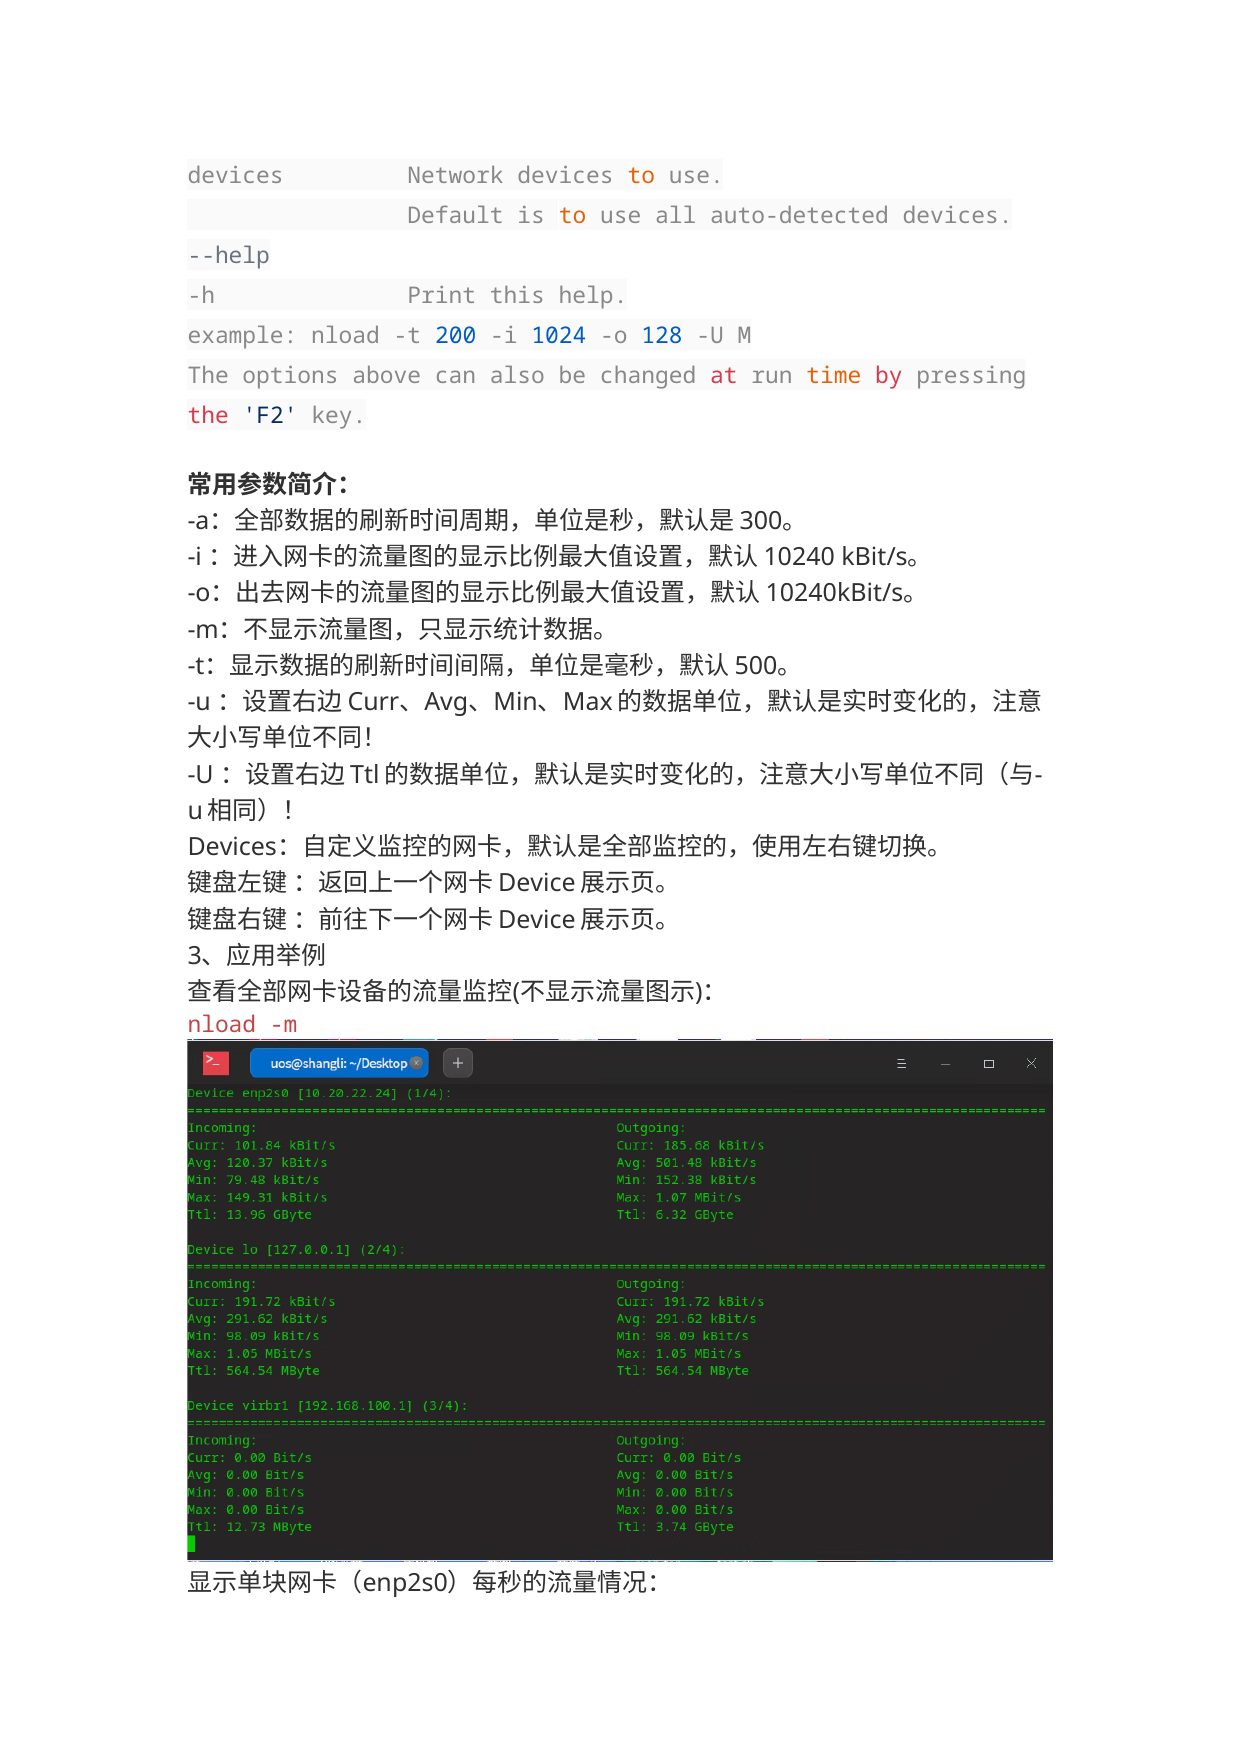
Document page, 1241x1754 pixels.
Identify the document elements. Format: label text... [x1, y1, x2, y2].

text --help [187, 230, 1053, 270]
text devices Network devices to use. [187, 150, 1053, 190]
text nload -m [187, 1008, 1053, 1039]
text example: nload -t 200 -i 1024 -o 128 -U M [187, 310, 1053, 350]
text The options above can also be changed at run time by pressing the 'F2' key. [187, 350, 1053, 430]
text -m：不显示流量图，只显示统计数据。 [187, 609, 1053, 645]
text Devices：自定义监控的网卡，默认是全部监控的，使用左右键切换。 [187, 827, 1053, 863]
text -a：全部数据的刷新时间周期，单位是秒，默认是300。 [187, 500, 1053, 537]
text 查看全部网卡设备的流量监控(不显示流量图示)： [187, 972, 1053, 1008]
text -h Print this help. [187, 270, 1053, 310]
text 3、应用举例 [187, 935, 1053, 972]
text -o：出去网卡的流量图的显示比例最大值设置，默认10240kBit/s。 [187, 573, 1053, 609]
text -u ：设置右边Curr、Avg、Min、Max的数据单位，默认是实时变化的，注意大小写单位不同！ [187, 682, 1053, 754]
text -t：显示数据的刷新时间间隔，单位是毫秒，默认500。 [187, 645, 1053, 682]
text 显示单块网卡（enp2s0）每秒的流量情况： [187, 1562, 1053, 1598]
text 常用参数简介： [187, 464, 1053, 500]
text -U ：设置右边Ttl的数据单位，默认是实时变化的，注意大小写单位不同（与-u相同）！ [187, 754, 1053, 827]
text -i ：进入网卡的流量图的显示比例最大值设置，默认10240 kBit/s。 [187, 537, 1053, 573]
text 键盘右键 ：前往下一个网卡Device展示页。 [187, 899, 1053, 935]
text 键盘左键 ：返回上一个网卡Device展示页。 [187, 863, 1053, 899]
picture [187, 1039, 1053, 1562]
text Default is to use all auto-detected devices. [187, 190, 1053, 230]
